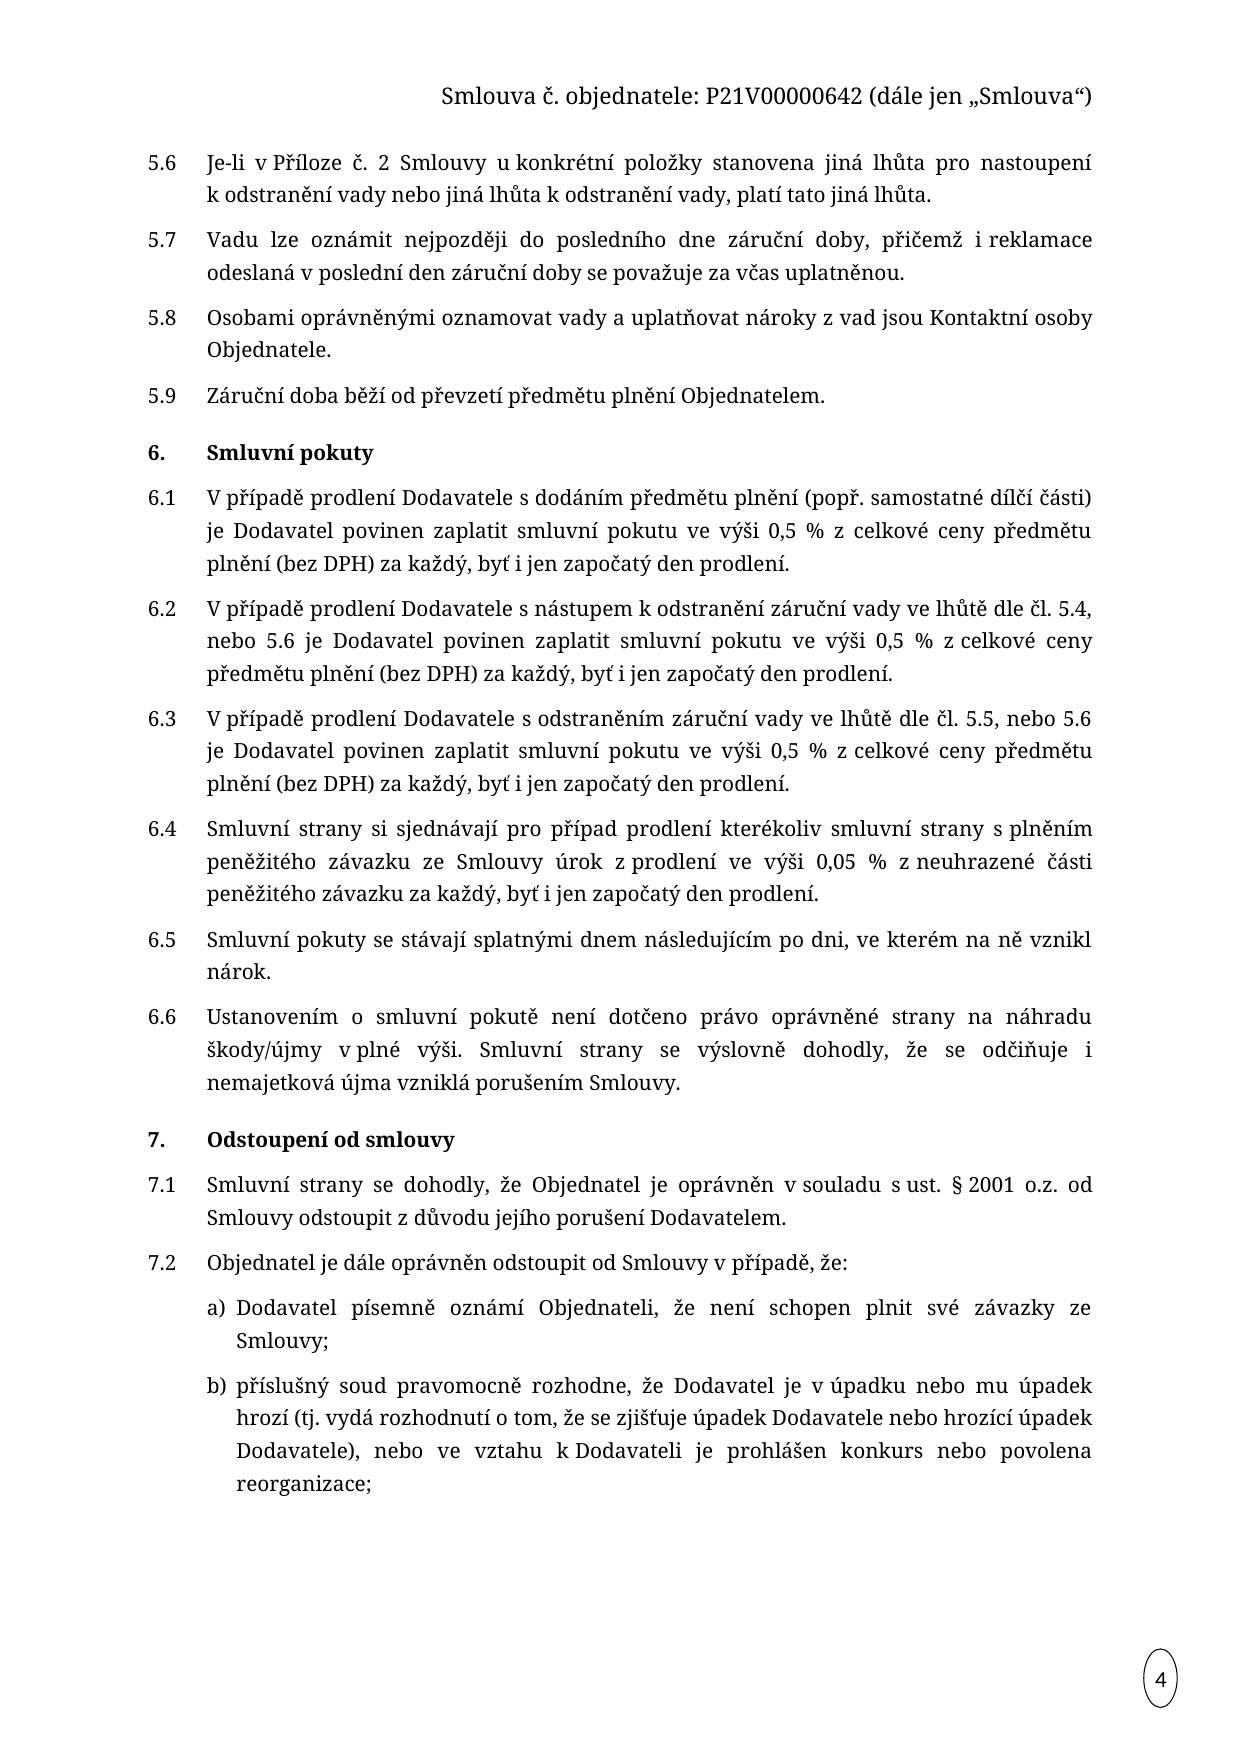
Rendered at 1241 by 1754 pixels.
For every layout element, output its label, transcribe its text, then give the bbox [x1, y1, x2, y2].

list Vadu lze oznámit nejpozději do posledního dne záruční doby, přičemž i reklamace odeslaná v poslední den záruční doby se považuje za včas uplatněnou. [148, 225, 1093, 286]
list V případě prodlení Dodavatele s odstraněním záruční vady ve lhůtě dle čl. 5.5, nebo 5.6 je Dodavatel povinen zaplatit smluvní pokutu ve výši 0,5 % z celkové ceny předmětu plnění (bez DPH) za každý, byť i jen započatý den prodlení. [148, 704, 1093, 798]
list Odstoupení od smlouvy [148, 1125, 1093, 1154]
list příslušný soud pravomocně rozhodne, že Dodavatel je v úpadku nebo mu úpadek hrozí (tj. vydá rozhodnutí o tom, že se zjišťuje úpadek Dodavatele nebo hrozící úpadek Dodavatele), nebo ve vztahu k Dodavateli je prohlášen konkurs nebo povolena reorganizace; [207, 1371, 1093, 1497]
list Smluvní pokuty se stávají splatnými dnem následujícím po dni, ve kterém na ně vznikl nárok. [148, 925, 1093, 986]
list Smluvní strany si sjednávají pro případ prodlení kterékoliv smluvní strany s plněním peněžitého závazku ze Smlouvy úrok z prodlení ve výši 0,05 % z neuhrazené části peněžitého závazku za každý, byť i jen započatý den prodlení. [148, 814, 1093, 908]
list Dodavatel písemně oznámí Objednateli, že není schopen plnit své závazky ze Smlouvy; [207, 1293, 1093, 1354]
list V případě prodlení Dodavatele s dodáním předmětu plnění (popř. samostatné dílčí části) je Dodavatel povinen zaplatit smluvní pokutu ve výši 0,5 % z celkové ceny předmětu plnění (bez DPH) za každý, byť i jen započatý den prodlení. [148, 483, 1093, 577]
list Smluvní strany se dohodly, že Objednatel je oprávněn v souladu s ust. § 2001 o.z. od Smlouvy odstoupit z důvodu jejího porušení Dodavatelem. [148, 1170, 1093, 1231]
list Smluvní pokuty [148, 438, 1093, 467]
list Ustanovením o smluvní pokutě není dotčeno právo oprávněné strany na náhradu škody/újmy v plné výši. Smluvní strany se výslovně dohodly, že se odčiňuje i nemajetková újma vzniklá porušením Smlouvy. [148, 1002, 1093, 1096]
list V případě prodlení Dodavatele s nástupem k odstranění záruční vady ve lhůtě dle čl. 5.4, nebo 5.6 je Dodavatel povinen zaplatit smluvní pokutu ve výši 0,5 % z celkové ceny předmětu plnění (bez DPH) za každý, byť i jen započatý den prodlení. [148, 594, 1093, 687]
list Je-li v Příloze č. 2 Smlouvy u konkrétní položky stanovena jiná lhůta pro nastoupení k odstranění vady nebo jiná lhůta k odstranění vady, platí tato jiná lhůta. [148, 148, 1093, 209]
list Objednatel je dále oprávněn odstoupit od Smlouvy v případě, že: [148, 1248, 1093, 1276]
list Záruční doba běží od převzetí předmětu plnění Objednatelem. [148, 381, 1093, 409]
list Osobami oprávněnými oznamovat vady a uplatňovat nároky z vad jsou Kontaktní osoby Objednatele. [148, 303, 1093, 364]
